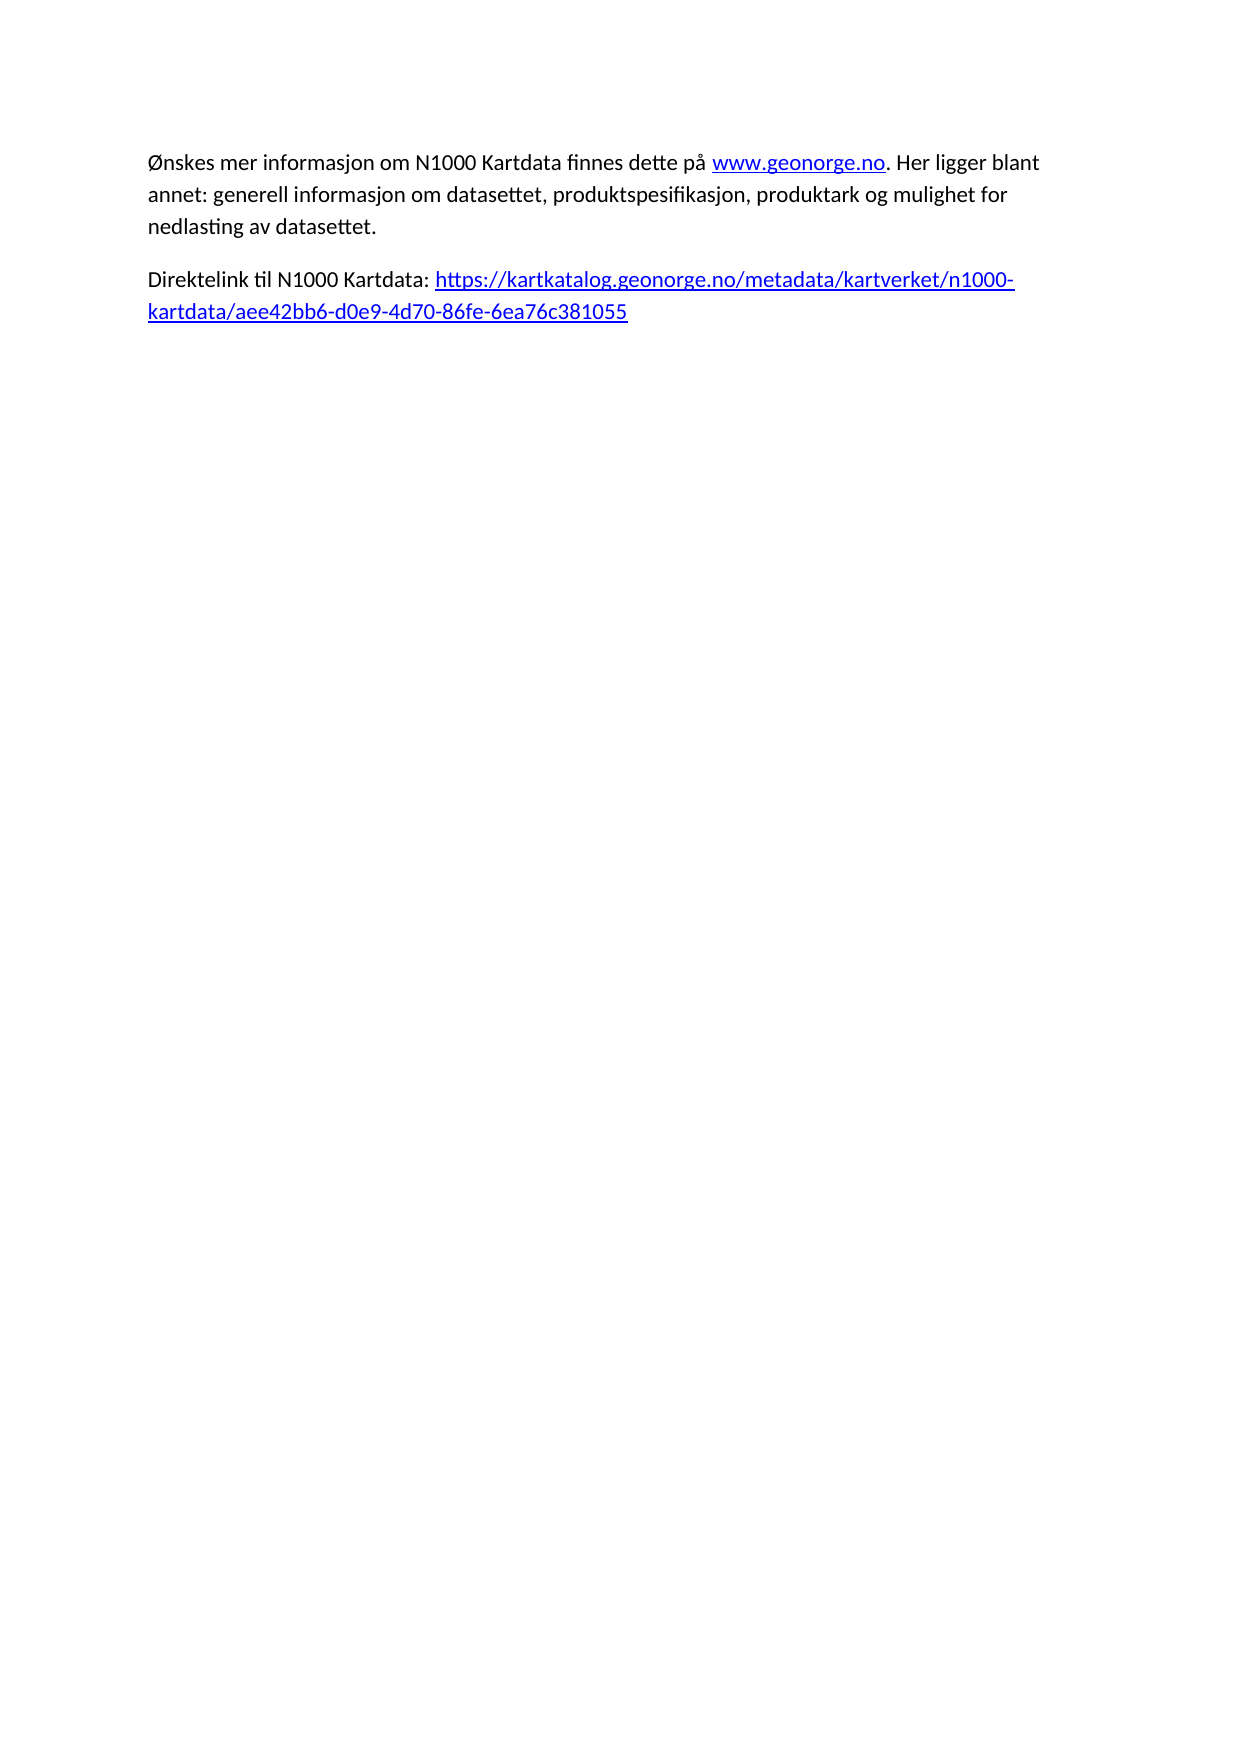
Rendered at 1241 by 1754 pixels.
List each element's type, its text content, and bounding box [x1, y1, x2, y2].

text Direktelink til N1000 Kartdata: https://kartkatalog.geonorge.no/metadata/kartverket/n1000-kartdata/aee42bb6-d0e9-4d70-86fe-6ea76c381055 [148, 265, 1093, 325]
text Ønskes mer informasjon om N1000 Kartdata finnes dette på www.geonorge.no. Her ligger blant annet: generell informasjon om datasettet, produktspesifikasjon, produktark og mulighet for nedlasting av datasettet. [148, 148, 1093, 240]
